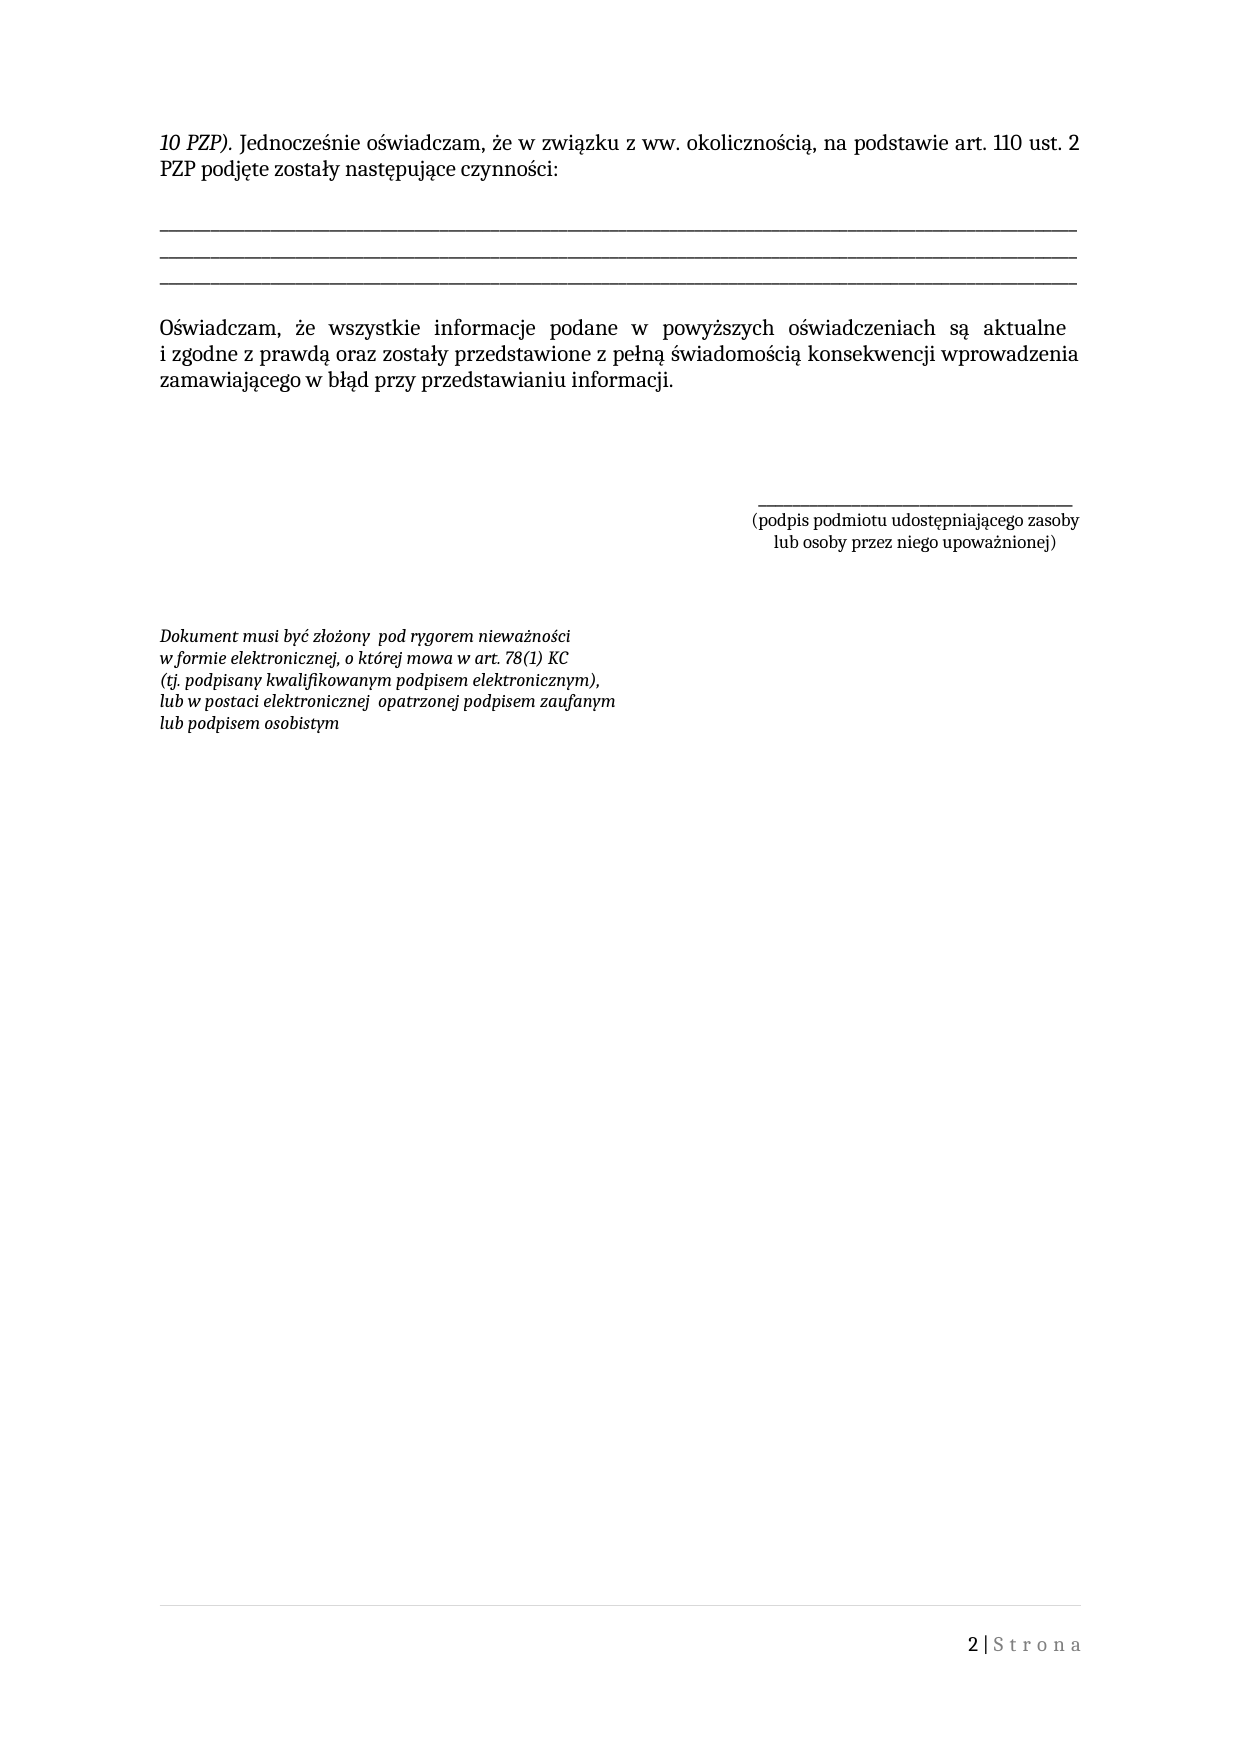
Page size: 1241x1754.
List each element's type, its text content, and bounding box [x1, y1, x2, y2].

text ____________________________________________________________________________________________________________________________________________________________________________________________________________________________________________________________________________________________________________________________________ [159, 209, 1081, 288]
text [159, 130, 1081, 183]
text _____________________________________ (podpis podmiotu udostępniającego zasoby lub osoby przez niego upoważnionej) [750, 484, 1081, 553]
text Dokument musi być złożony pod rygorem nieważności w formie elektronicznej, o której mowa w art. 78(1) KC (tj. podpisany kwalifikowanym podpisem elektronicznym), [159, 626, 1081, 691]
text lub podpisem osobistym [159, 712, 1081, 734]
text Oświadczam, że wszystkie informacje podane w powyższych oświadczeniach są aktualne i zgodne z prawdą oraz zostały przedstawione z pełną świadomością konsekwencji wprowadzenia zamawiającego w błąd przy przedstawianiu informacji. [159, 314, 1081, 393]
text lub w postaci elektronicznej opatrzonej podpisem zaufanym [159, 691, 1081, 712]
